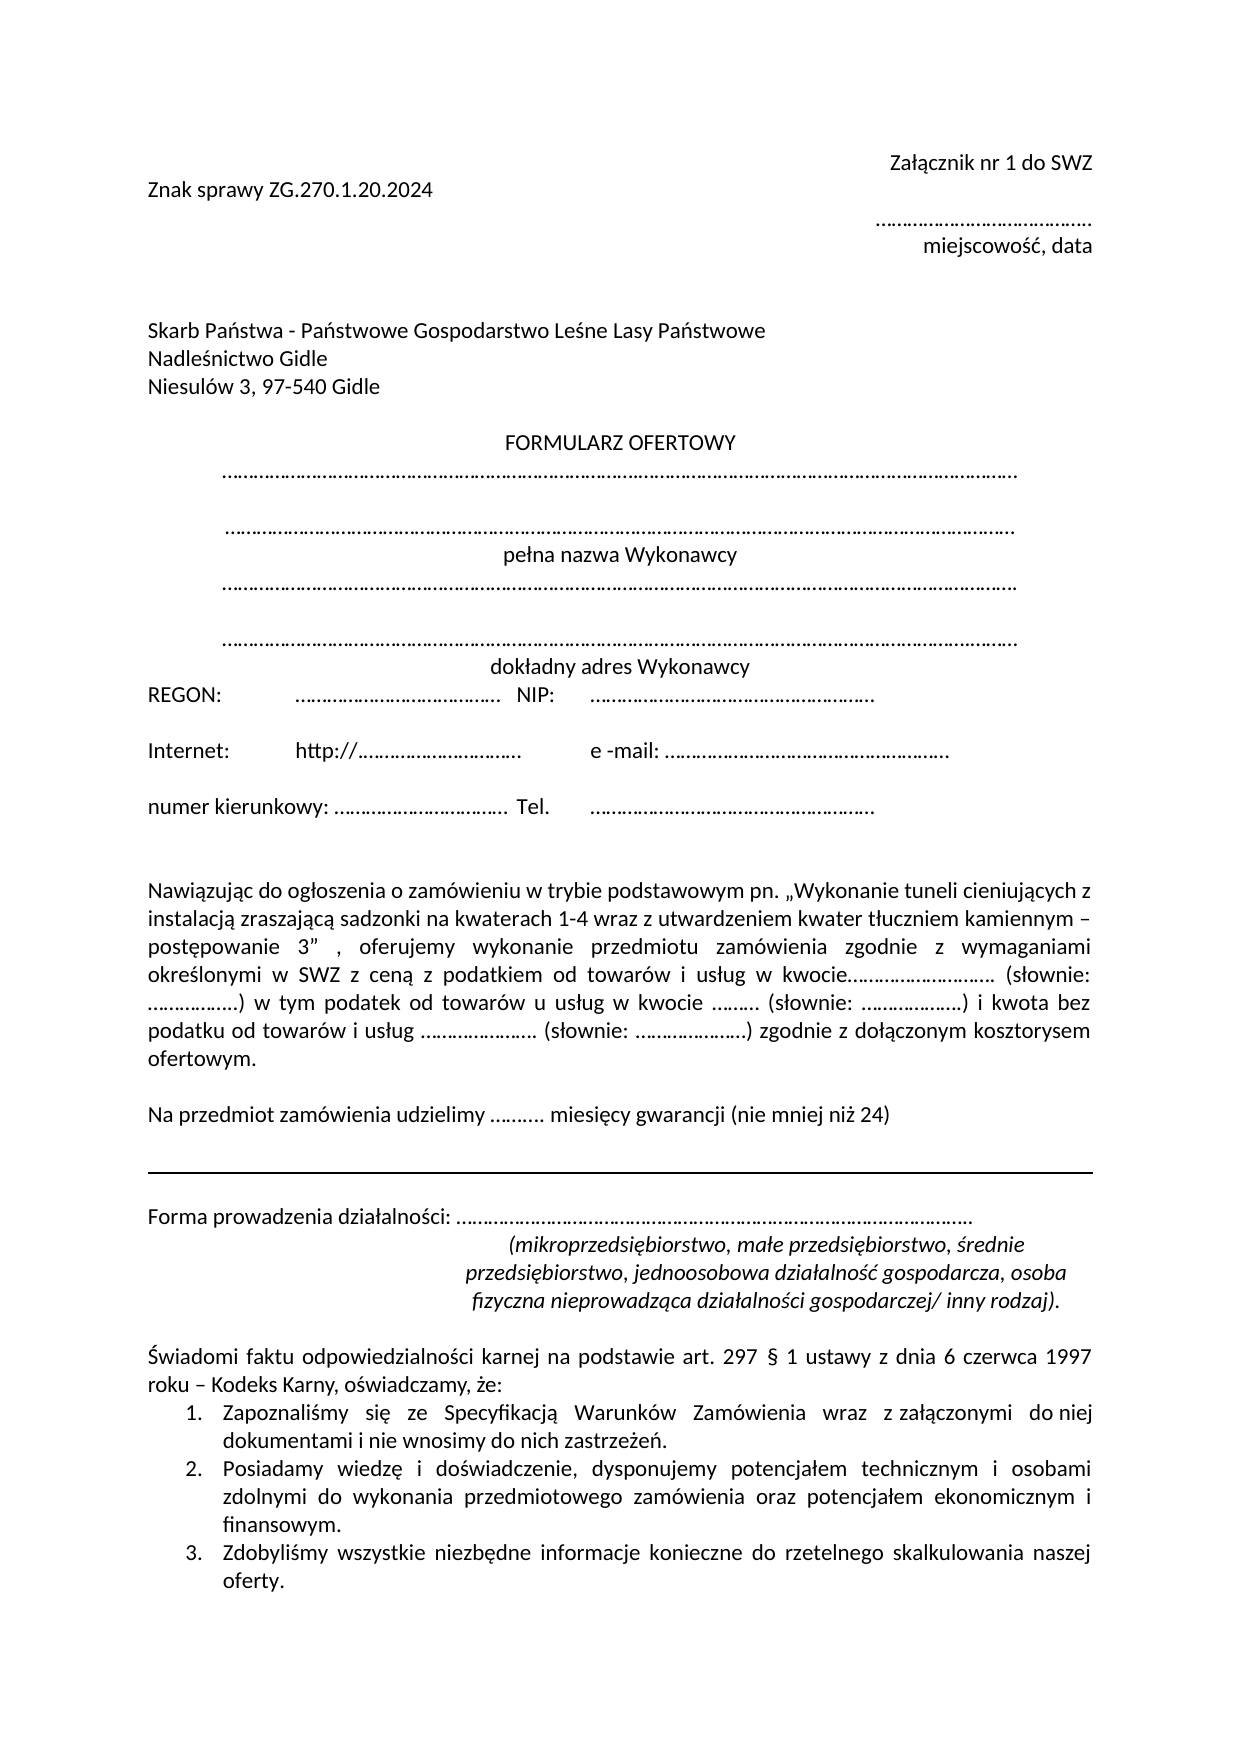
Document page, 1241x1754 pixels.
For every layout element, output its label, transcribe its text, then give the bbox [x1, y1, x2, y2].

text Niesulów 3, 97-540 Gidle [148, 372, 1093, 400]
text Na przedmiot zamówienia udzielimy …….... miesięcy gwarancji (nie mniej niż 24) [148, 1100, 1093, 1172]
text …………………………………………………………………………………………………………………………….……… [148, 624, 1093, 652]
text Znak sprawy ZG.270.1.20.2024 [148, 176, 1093, 204]
list Posiadamy wiedzę i doświadczenie, dysponujemy potencjałem technicznym i osobami zdolnymi do wykonania przedmiotowego zamówienia oraz potencjałem ekonomicznym i finansowym. [185, 1454, 1093, 1538]
text Świadomi faktu odpowiedzialności karnej na podstawie art. 297 § 1 ustawy z dnia 6 czerwca 1997 roku – Kodeks Karny, oświadczamy, że: [148, 1342, 1093, 1398]
text Forma prowadzenia działalności: …………………………………………………………………………………….. [148, 1202, 1093, 1230]
text (mikroprzedsiębiorstwo, małe przedsiębiorstwo, średnie przedsiębiorstwo, jednoosobowa działalność gospodarcza, osoba fizyczna nieprowadząca działalności gospodarczej/ inny rodzaj). [443, 1230, 1093, 1314]
text dokładny adres Wykonawcy [148, 652, 1093, 680]
text Skarb Państwa - Państwowe Gospodarstwo Leśne Lasy Państwowe [148, 316, 1093, 344]
text REGON: ………………………………… NIP: ……………………………………………… [148, 680, 1093, 708]
text miejscowość, data [148, 232, 1093, 260]
text pełna nazwa Wykonawcy [148, 540, 1093, 568]
text Internet: http://.………………………… e -mail: ……………………………………………… [148, 736, 1093, 764]
list Zdobyliśmy wszystkie niezbędne informacje konieczne do rzetelnego skalkulowania naszej oferty. [185, 1538, 1093, 1594]
text …………………………………………………………………………………………………………………………………… [148, 512, 1093, 540]
text Załącznik nr 1 do SWZ [148, 148, 1093, 176]
text …………………………………………………………………….……………………………………………………………… [148, 456, 1093, 484]
text numer kierunkowy: …………………………… Tel. ……………………………………………… [148, 792, 1093, 820]
text FORMULARZ OFERTOWY [148, 428, 1093, 456]
text Nadleśnictwo Gidle [148, 344, 1093, 372]
text ………………………………….. [148, 204, 1093, 232]
list Zapoznaliśmy się ze Specyfikacją Warunków Zamówienia wraz z załączonymi do niej dokumentami i nie wnosimy do nich zastrzeżeń. [185, 1398, 1093, 1454]
text ……………………………………………………………………………………………………………………………………. [148, 568, 1093, 596]
text Nawiązując do ogłoszenia o zamówieniu w trybie podstawowym pn. „Wykonanie tuneli cieniujących z instalacją zraszającą sadzonki na kwaterach 1-4 wraz z utwardzeniem kwater tłuczniem kamiennym – postępowanie 3” , oferujemy wykonanie przedmiotu zamówienia zgodnie z wymaganiami określonymi w SWZ z ceną z podatkiem od towarów i usług w kwocie………………………. (słownie: ……………..) w tym podatek od towarów u usług w kwocie ……… (słownie: ……………….) i kwota bez podatku od towarów i usług …………………. (słownie: …………………) zgodnie z dołączonym kosztorysem ofertowym. [148, 876, 1093, 1072]
